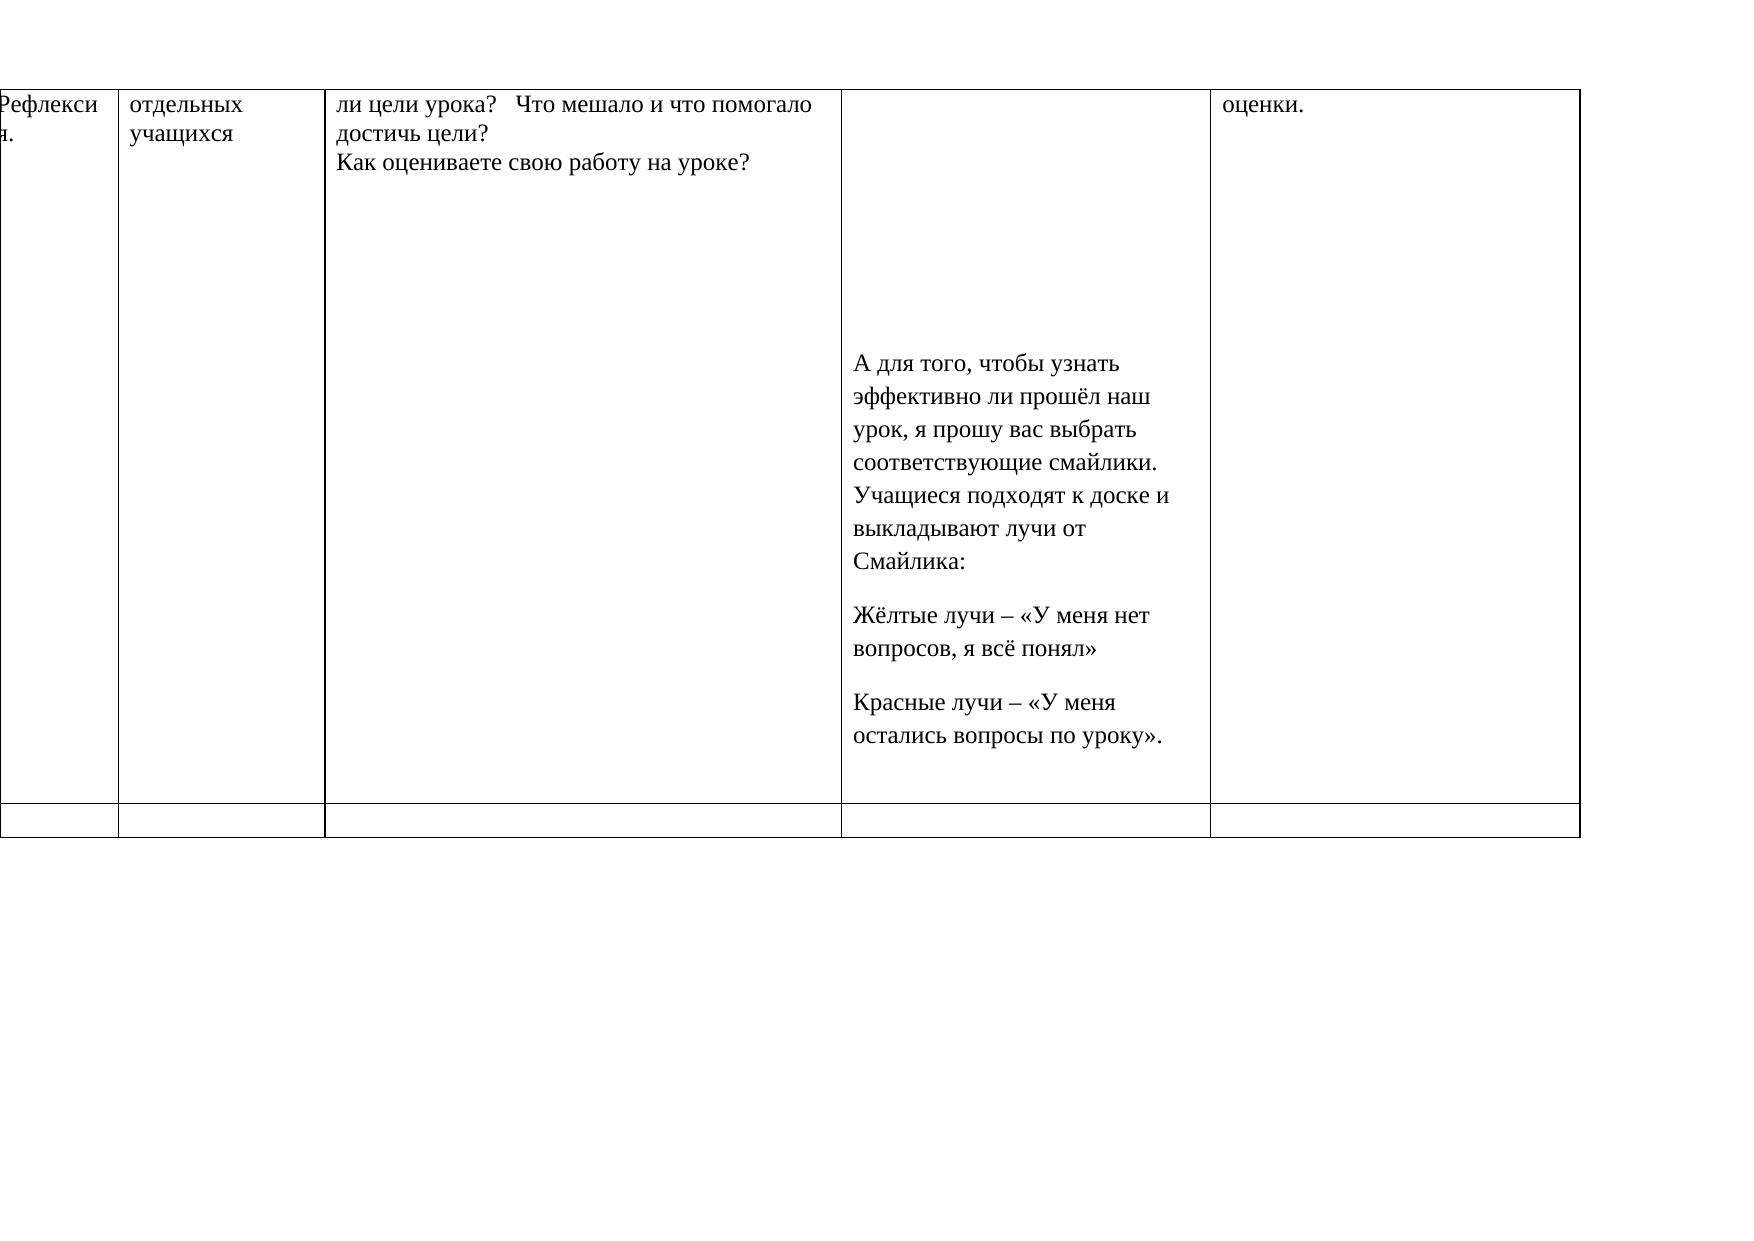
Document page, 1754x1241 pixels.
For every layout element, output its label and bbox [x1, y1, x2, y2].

table_cell [119, 90, 324, 803]
table_cell [1, 90, 118, 803]
table_cell [1211, 804, 1579, 837]
table_cell [842, 804, 1210, 837]
table_cell [119, 804, 324, 837]
table_cell [326, 804, 841, 837]
table_cell [842, 90, 1210, 803]
table_cell [326, 90, 841, 803]
table_cell [1, 804, 118, 837]
table_cell [1211, 90, 1579, 803]
